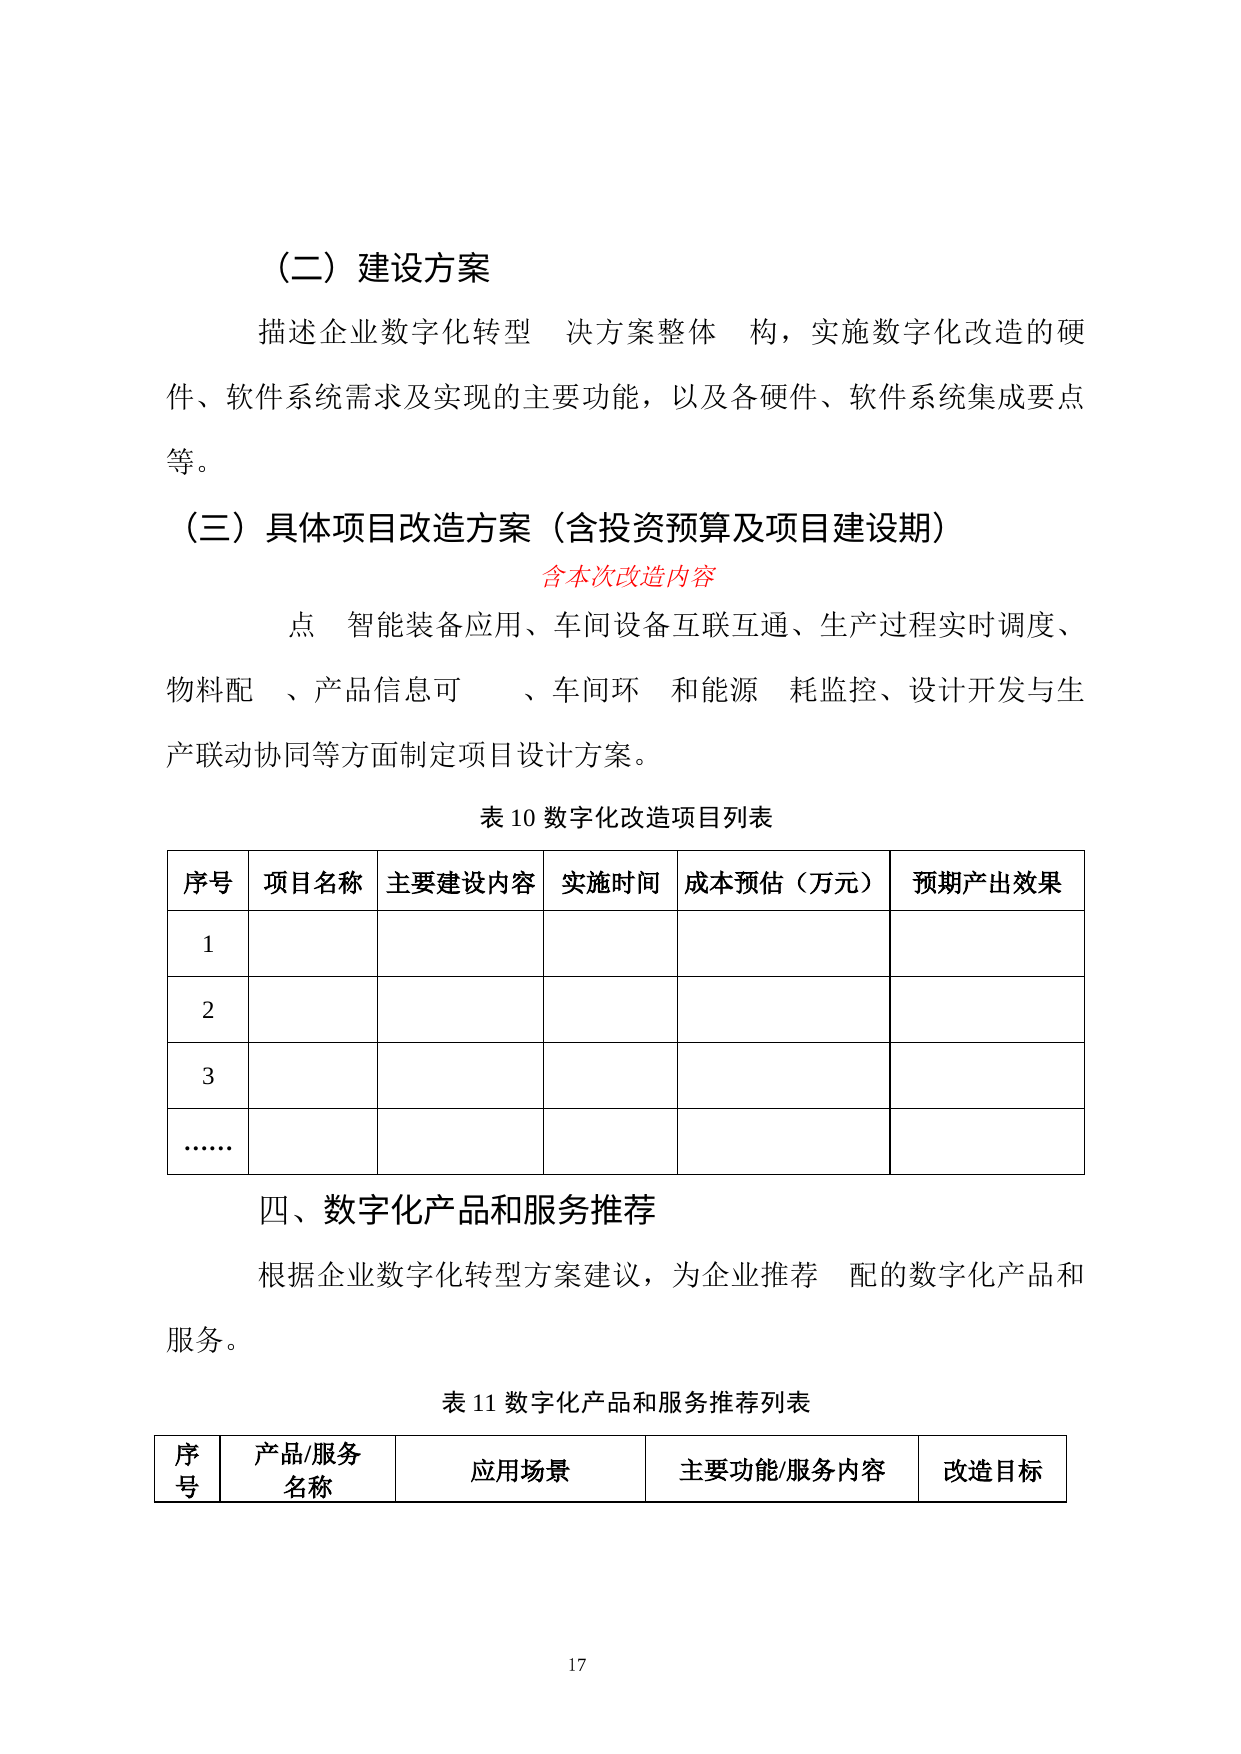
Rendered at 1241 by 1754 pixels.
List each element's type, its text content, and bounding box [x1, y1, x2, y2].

text 表11 数字化产品和服务推荐列表 [165, 1370, 1087, 1435]
table_cell [891, 1109, 1084, 1174]
table_cell [891, 911, 1084, 976]
subtitle 四、数字化产品和服务推荐 [165, 1175, 1087, 1240]
table_header 项目名称 [249, 851, 377, 910]
table_cell [678, 977, 889, 1042]
table_header 产品/服务 名称 [221, 1436, 395, 1501]
text 表10 数字化改造项目列表 [165, 785, 1087, 850]
table_cell [249, 1043, 377, 1108]
table_cell [891, 1043, 1084, 1108]
table_cell [378, 977, 543, 1042]
table_cell [544, 1109, 677, 1174]
table_header 主要功能/服务内容 [646, 1436, 918, 1501]
subtitle 具体项目改造方案（含投资预算及项目建设期） [165, 493, 1087, 558]
table_cell [249, 977, 377, 1042]
table_cell [249, 911, 377, 976]
table_header 改造目标 [919, 1436, 1066, 1501]
table_cell [378, 1109, 543, 1174]
table_header 实施时间 [544, 851, 677, 910]
table_cell [544, 977, 677, 1042]
table_cell [891, 977, 1084, 1042]
table_cell [378, 911, 543, 976]
table_cell …… [168, 1109, 248, 1174]
table_cell 2 [168, 977, 248, 1042]
table_cell [249, 1109, 377, 1174]
table_header 预期产出效果 [891, 851, 1084, 910]
table_cell [678, 911, 889, 976]
table_cell 3 [168, 1043, 248, 1108]
table_cell 1 [168, 911, 248, 976]
text 描述企业数字化转型解决方案整体架构，实施数字化改造的硬件、软件系统需求及实现的主要功能，以及各硬件、软件系统集成要点等。 [165, 298, 1087, 493]
table_cell [378, 1043, 543, 1108]
table_header 成本预估（万元） [678, 851, 889, 910]
table_cell [678, 1109, 889, 1174]
table_header 主要建设内容 [378, 851, 543, 910]
subtitle （二）建设方案 [165, 233, 1087, 298]
text 重点从智能装备应用、车间设备互联互通、生产过程实时调度、物料配送、产品信息可追溯、车间环境和能源消耗监控、设计开发与生产联动协同等方面制定项目设计方案。 [165, 590, 1087, 785]
table_cell [544, 1043, 677, 1108]
table_cell [678, 1043, 889, 1108]
table_cell [544, 911, 677, 976]
list 含本次改造内容 [165, 558, 1087, 590]
table_header 应用场景 [396, 1436, 645, 1501]
table_header 序号 [168, 851, 248, 910]
text 根据企业数字化转型方案建议，为企业推荐适配的数字化产品和服务。 [165, 1240, 1087, 1370]
table_header 序号 [155, 1436, 219, 1501]
